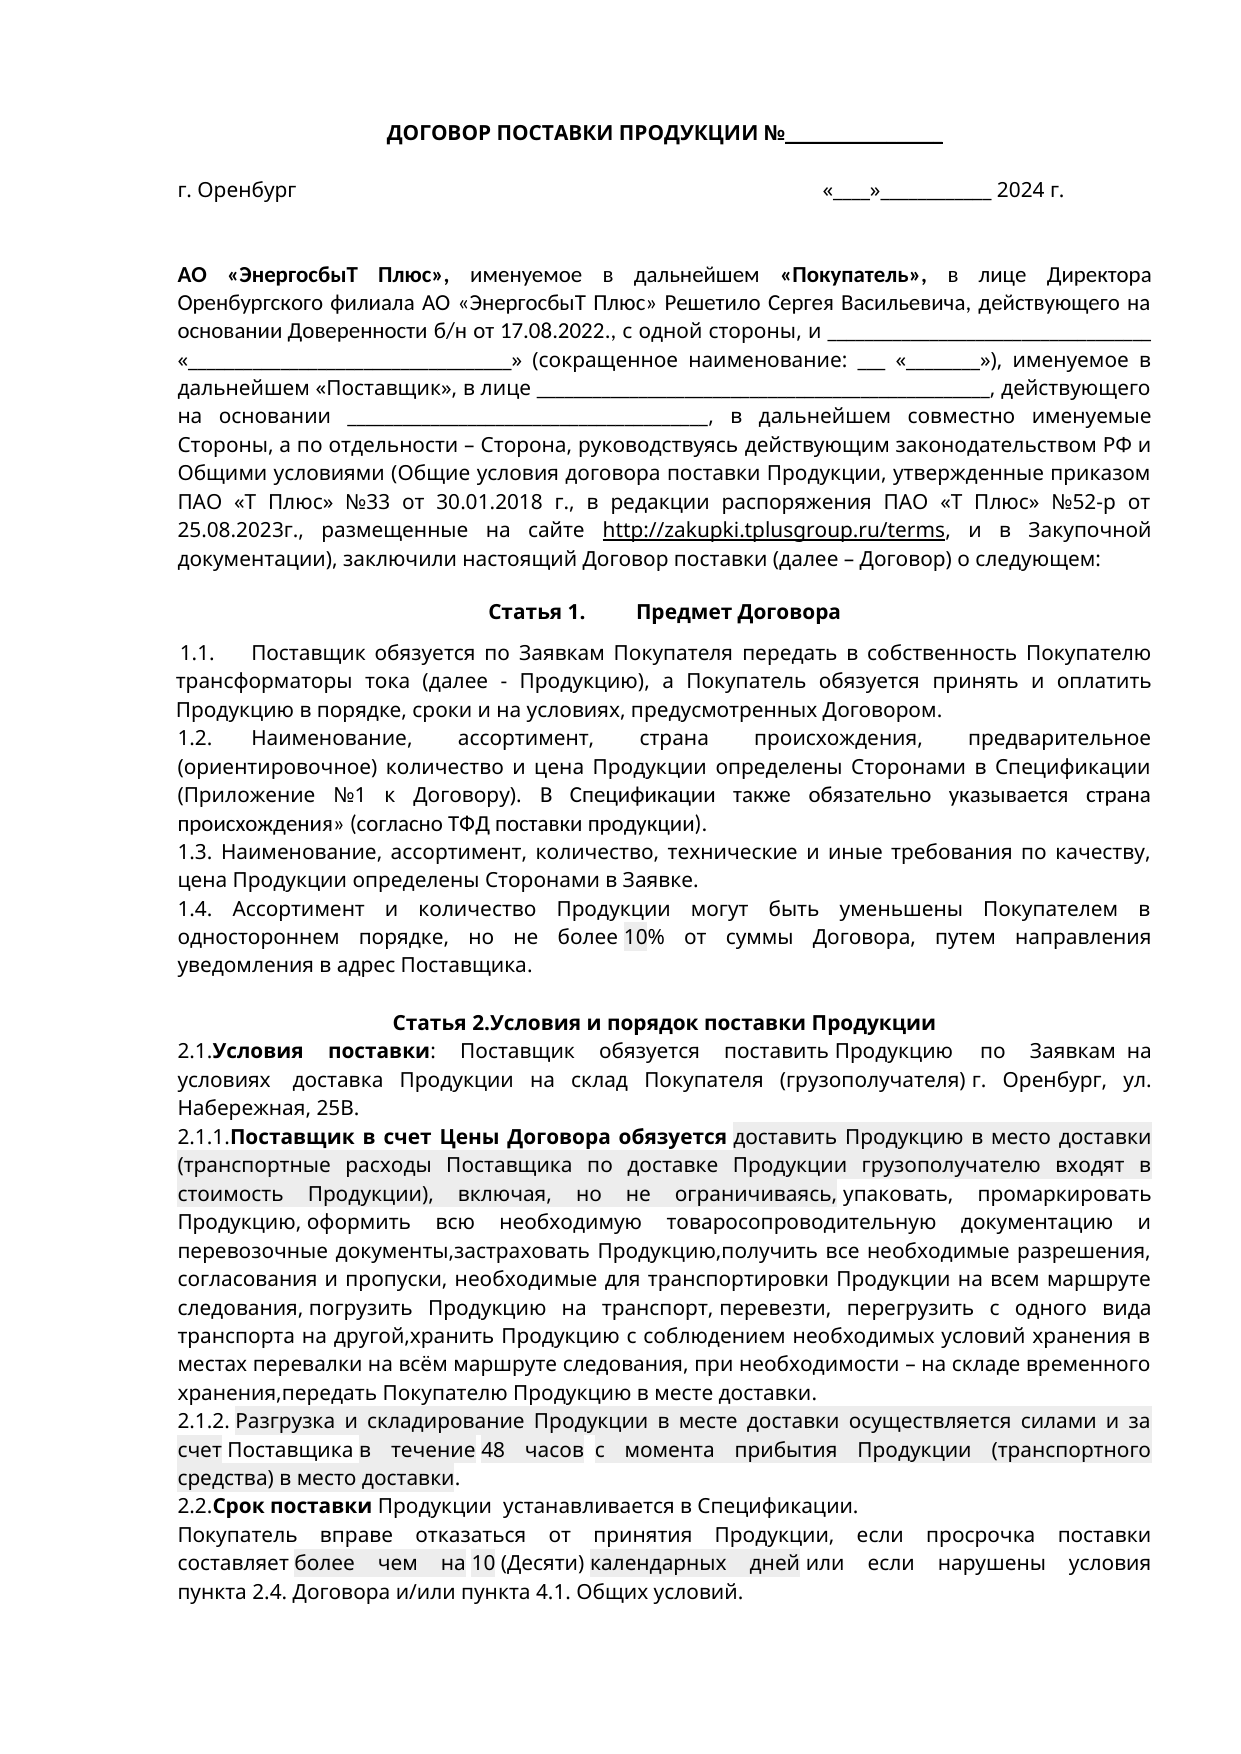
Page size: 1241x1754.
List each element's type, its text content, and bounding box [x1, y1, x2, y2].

list Наименование, ассортимент, страна происхождения, предварительное (ориентировочное) количество и цена Продукции определены Сторонами в Спецификации (Приложение №1 к Договору). В Спецификации также обязательно указывается страна происхождения» (согласно ТФД поставки продукции). [177, 723, 1152, 837]
text Покупатель вправе отказаться от принятия Продукции, если просрочка поставки составляет более чем на 10 (Десяти) календарных дней или если нарушены условия пункта 2.4. Договора и/или пункта 4.1. Общих условий. [177, 1520, 1152, 1605]
text 2.1.1.Поставщик в счет Цены Договора обязуется доставить Продукцию в место доставки (транспортные расходы Поставщика по доставке Продукции грузополучателю входят в стоимость Продукции), включая, но не ограничиваясь, упаковать, промаркировать Продукцию, оформить всю необходимую товаросопроводительную документацию и перевозочные документы,застраховать Продукцию,получить все необходимые разрешения, согласования и пропуски, необходимые для транспортировки Продукции на всем маршруте следования, погрузить Продукцию на транспорт, перевезти, перегрузить с одного вида транспорта на другой,хранить Продукцию с соблюдением необходимых условий хранения в местах перевалки на всём маршруте следования, при необходимости – на складе временного хранения,передать Покупателю Продукцию в месте доставки. [177, 1179, 1152, 1406]
text 2.1.Условия поставки: Поставщик обязуется поставить Продукцию по Заявкам на условиях доставка Продукции на склад Покупателя (грузополучателя) г. Оренбург, ул. Набережная, 25В. [177, 1037, 1152, 1122]
text Статья 2.Условия и порядок поставки Продукции [177, 1008, 1152, 1037]
list Поставщик обязуется по Заявкам Покупателя передать в собственность Покупателю трансформаторы тока (далее - Продукцию), а Покупатель обязуется принять и оплатить Продукцию в порядке, сроки и на условиях, предусмотренных Договором. [176, 638, 1152, 723]
text АО «ЭнергосбыТ Плюс», именуемое в дальнейшем «Покупатель», в лице Директора Оренбургского филиала АО «ЭнергосбыТ Плюс» Решетило Сергея Васильевича, действующего на основании Доверенности б/н от 17.08.2022., с одной стороны, и ___________________________________ «___________________________________» (сокращенное наименование: ___ «________»), именуемое в дальнейшем «Поставщик», в лице _________________________________________________, действующего на основании _______________________________________, в дальнейшем совместно именуемые Стороны, а по отдельности – Сторона, руководствуясь действующим законодательством РФ и Общими условиями (Общие условия договора поставки Продукции, утвержденные приказом ПАО «Т Плюс» №33 от 30.01.2018 г., в редакции распоряжения ПАО «Т Плюс» №52-р от 25.08.2023г., размещенные на сайте http://zakupki.tplusgroup.ru/terms, и в Закупочной документации), заключили настоящий Договор поставки (далее – Договор) о следующем: [177, 260, 1152, 572]
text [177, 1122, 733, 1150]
list Предмет Договора [177, 597, 1152, 626]
text ДОГОВОР ПОСТАВКИ ПРОДУКЦИИ №_________________ [177, 118, 1152, 147]
text 1.3. Наименование, ассортимент, количество, технические и иные требования по качеству, цена Продукции определены Сторонами в Заявке. [177, 837, 1152, 894]
text 2.2.Срок поставки Продукции устанавливается в Спецификации. [177, 1492, 1152, 1520]
text 2.1.2. Разгрузка и складирование Продукции в месте доставки осуществляется силами и за счет Поставщика в течение 48 часов с момента прибытия Продукции (транспортного средства) в место доставки. [454, 1435, 1152, 1492]
text 1.4. Ассортимент и количество Продукции могут быть уменьшены Покупателем в одностороннем порядке, но не более 10% от суммы Договора, путем направления уведомления в адрес Поставщика. [177, 894, 1152, 979]
text г. Оренбург «____»____________ 2024 г. [177, 175, 1152, 203]
